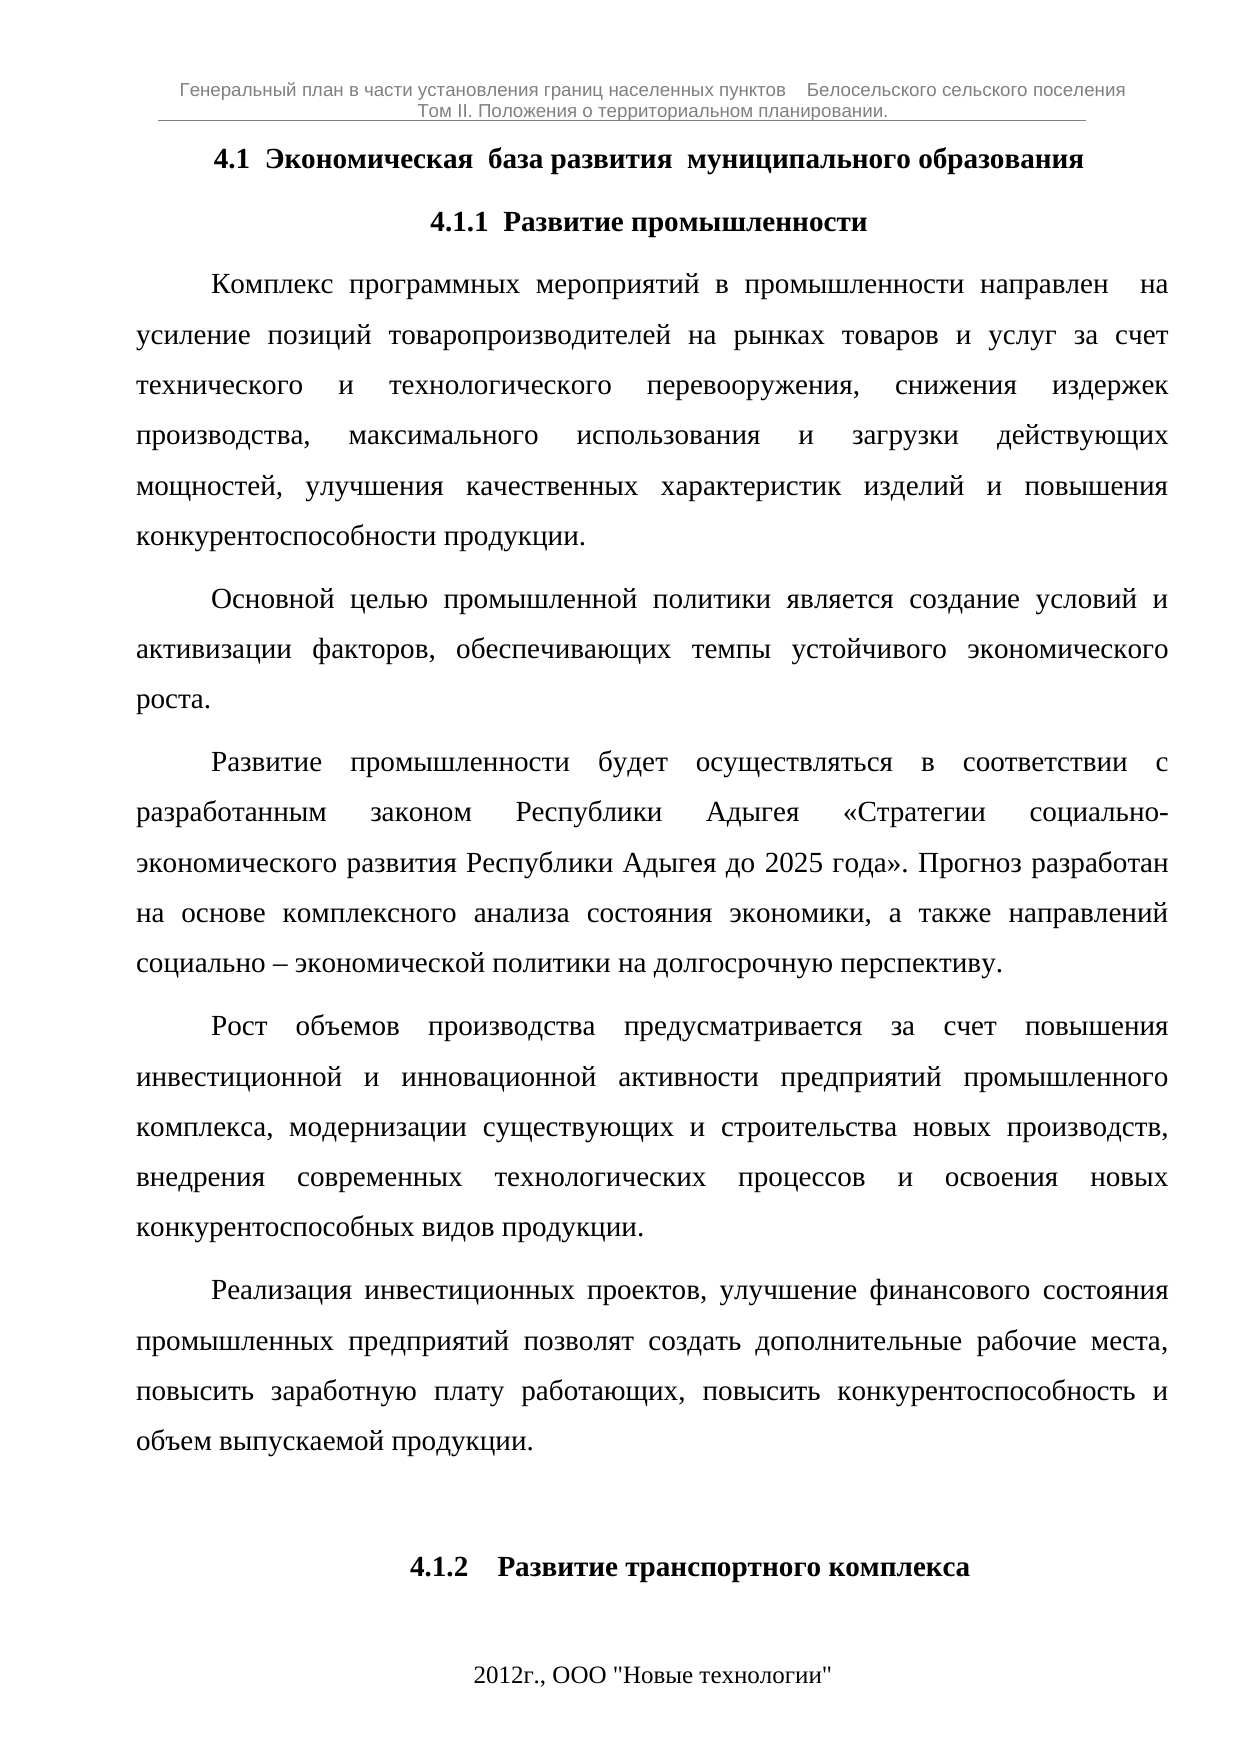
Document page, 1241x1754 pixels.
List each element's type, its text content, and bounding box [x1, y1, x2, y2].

text Реализация инвестиционных проектов, улучшение финансового состояния промышленных предприятий позволят создать дополнительные рабочие места, повысить заработную плату работающих, повысить конкурентоспособность и объем выпускаемой продукции. [136, 1272, 1169, 1457]
text 4.1.1 Развитие промышленности [128, 204, 1169, 237]
text Основной целью промышленной политики является создание условий и активизации факторов, обеспечивающих темпы устойчивого экономического роста. [136, 581, 1169, 715]
text Развитие промышленности будет осуществляться в соответствии с разработанным законом Республики Адыгея «Стратегии социально-экономического развития Республики Адыгея до 2025 года». Прогноз разработан на основе комплексного анализа состояния экономики, а также направлений социально – экономической политики на долгосрочную перспективу. [136, 744, 1169, 979]
text 4.1.2 Развитие транспортного комплекса [136, 1549, 1169, 1582]
text Рост объемов производства предусматривается за счет повышения инвестиционной и инновационной активности предприятий промышленного комплекса, модернизации существующих и строительства новых производств, внедрения современных технологических процессов и освоения новых конкурентоспособных видов продукции. [136, 1008, 1169, 1243]
text Комплекс программных мероприятий в промышленности направлен на усиление позиций товаропроизводителей на рынках товаров и услуг за счет технического и технологического перевооружения, снижения издержек производства, максимального использования и загрузки действующих мощностей, улучшения качественных характеристик изделий и повышения конкурентоспособности продукции. [136, 266, 1169, 552]
text 4.1 Экономическая база развития муниципального образования [128, 141, 1169, 174]
